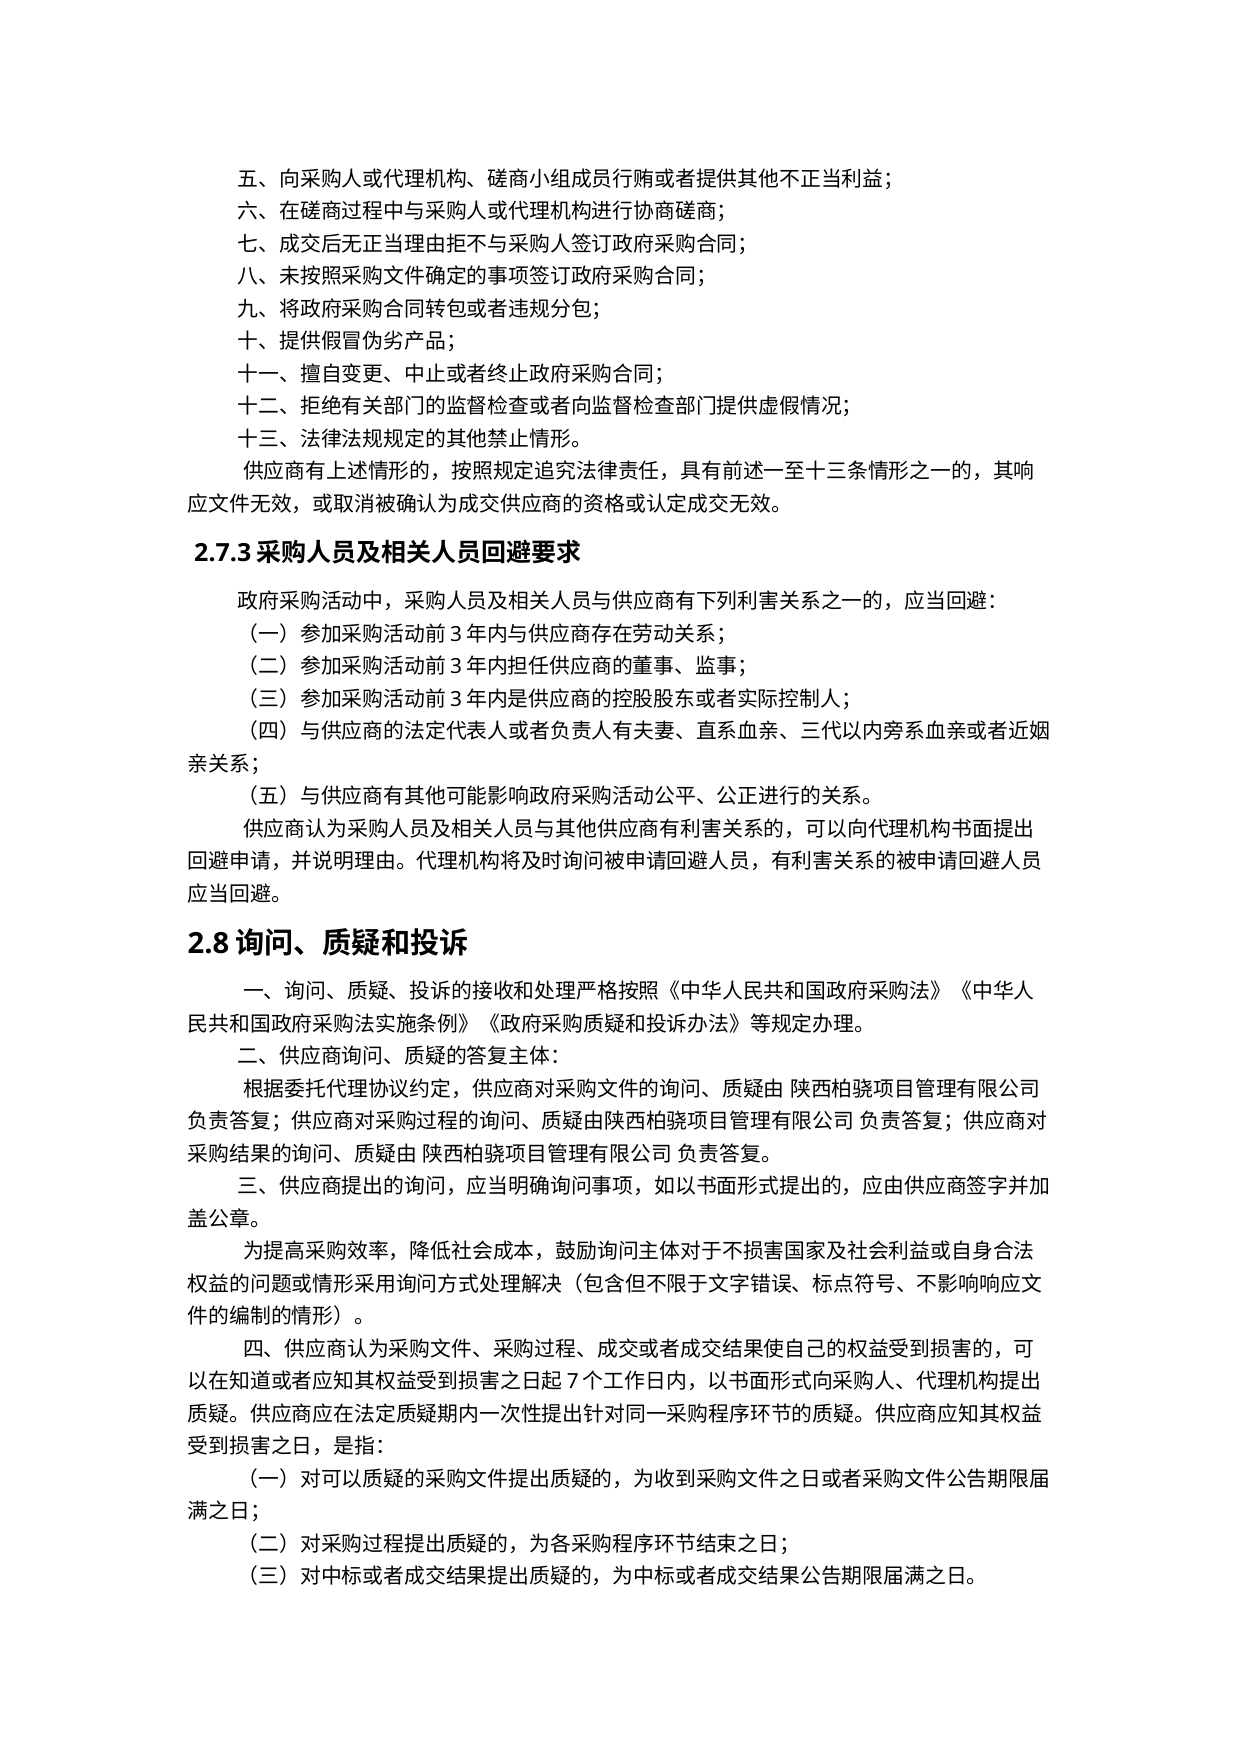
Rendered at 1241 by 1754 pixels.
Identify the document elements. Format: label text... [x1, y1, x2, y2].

text 十二、拒绝有关部门的监督检查或者向监督检查部门提供虚假情况； [187, 389, 1053, 422]
text 八、未按照采购文件确定的事项签订政府采购合同； [187, 259, 1053, 292]
text 根据委托代理协议约定，供应商对采购文件的询问、质疑由 陕西柏骁项目管理有限公司 负责答复；供应商对采购过程的询问、质疑由陕西柏骁项目管理有限公司 负责答复；供应商对采购结果的询问、质疑由 陕西柏骁项目管理有限公司 负责答复。 [187, 1072, 1053, 1169]
text 2.7.3采购人员及相关人员回避要求 [187, 519, 1053, 584]
text 二、供应商询问、质疑的答复主体： [187, 1039, 1053, 1072]
text 五、向采购人或代理机构、磋商小组成员行贿或者提供其他不正当利益； [187, 162, 1053, 194]
text （三）参加采购活动前3年内是供应商的控股股东或者实际控制人； [187, 682, 1053, 714]
text 供应商有上述情形的，按照规定追究法律责任，具有前述一至十三条情形之一的，其响应文件无效，或取消被确认为成交供应商的资格或认定成交无效。 [187, 454, 1053, 519]
text 十三、法律法规规定的其他禁止情形。 [187, 422, 1053, 454]
text 七、成交后无正当理由拒不与采购人签订政府采购合同； [187, 227, 1053, 259]
text 一、询问、质疑、投诉的接收和处理严格按照《中华人民共和国政府采购法》《中华人民共和国政府采购法实施条例》《政府采购质疑和投诉办法》等规定办理。 [187, 974, 1053, 1039]
text 十、提供假冒伪劣产品； [187, 324, 1053, 357]
text 三、供应商提出的询问，应当明确询问事项，如以书面形式提出的，应由供应商签字并加盖公章。 [187, 1169, 1053, 1234]
text （二）参加采购活动前3年内担任供应商的董事、监事； [187, 649, 1053, 682]
text （三）对中标或者成交结果提出质疑的，为中标或者成交结果公告期限届满之日。 [187, 1559, 1053, 1592]
text 九、将政府采购合同转包或者违规分包； [187, 292, 1053, 324]
text 2.8询问、质疑和投诉 [187, 909, 1053, 974]
text 十一、擅自变更、中止或者终止政府采购合同； [187, 357, 1053, 389]
text 四、供应商认为采购文件、采购过程、成交或者成交结果使自己的权益受到损害的，可以在知道或者应知其权益受到损害之日起7个工作日内，以书面形式向采购人、代理机构提出质疑。供应商应在法定质疑期内一次性提出针对同一采购程序环节的质疑。供应商应知其权益受到损害之日，是指： [187, 1332, 1053, 1462]
text （四）与供应商的法定代表人或者负责人有夫妻、直系血亲、三代以内旁系血亲或者近姻亲关系； [187, 714, 1053, 779]
text （一）对可以质疑的采购文件提出质疑的，为收到采购文件之日或者采购文件公告期限届满之日； [187, 1462, 1053, 1527]
text （五）与供应商有其他可能影响政府采购活动公平、公正进行的关系。 [187, 779, 1053, 812]
text （一）参加采购活动前3年内与供应商存在劳动关系； [187, 617, 1053, 649]
text （二）对采购过程提出质疑的，为各采购程序环节结束之日； [187, 1527, 1053, 1559]
text 为提高采购效率，降低社会成本，鼓励询问主体对于不损害国家及社会利益或自身合法权益的问题或情形采用询问方式处理解决（包含但不限于文字错误、标点符号、不影响响应文件的编制的情形）。 [187, 1234, 1053, 1332]
text 政府采购活动中，采购人员及相关人员与供应商有下列利害关系之一的，应当回避： [187, 584, 1053, 617]
text 六、在磋商过程中与采购人或代理机构进行协商磋商； [187, 194, 1053, 227]
text 供应商认为采购人员及相关人员与其他供应商有利害关系的，可以向代理机构书面提出回避申请，并说明理由。代理机构将及时询问被申请回避人员，有利害关系的被申请回避人员应当回避。 [187, 812, 1053, 909]
